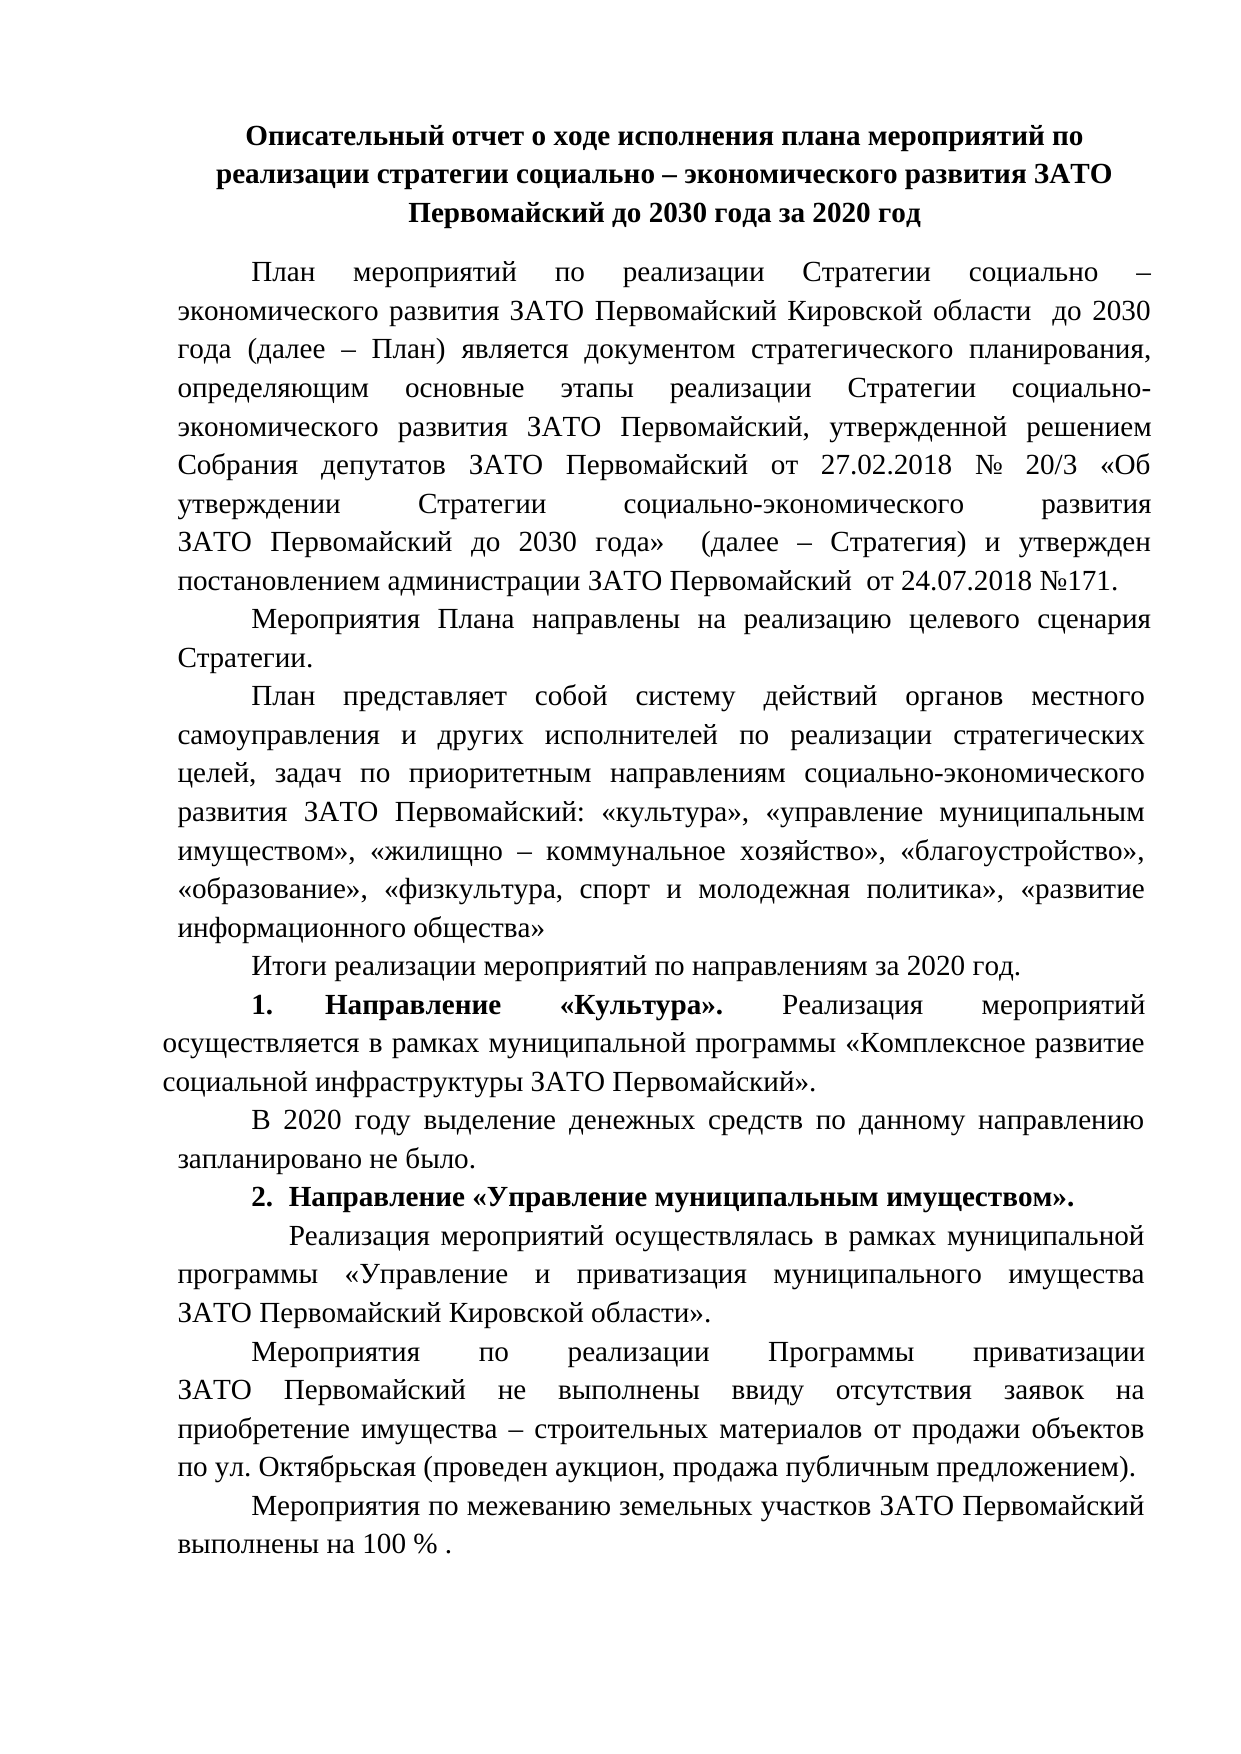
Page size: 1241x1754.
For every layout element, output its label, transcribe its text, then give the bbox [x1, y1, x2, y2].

text План мероприятий по реализации Стратегии социально – экономического развития ЗАТО Первомайский Кировской области до 2030 года (далее – План) является документом стратегического планирования, определяющим основные этапы реализации Стратегии социально-экономического развития ЗАТО Первомайский, утвержденной решением Собрания депутатов ЗАТО Первомайский от 27.02.2018 № 20/3 «Об утверждении Стратегии социально-экономического развития ЗАТО Первомайский до 2030 года» (далее – Стратегия) и утвержден постановлением администрации ЗАТО Первомайский от 24.07.2018 №171. [177, 254, 1152, 596]
text Мероприятия по межеванию земельных участков ЗАТО Первомайский выполнены на 100 % . [177, 1488, 1145, 1560]
text План представляет собой систему действий органов местного самоуправления и других исполнителей по реализации стратегических целей, задач по приоритетным направлениям социально-экономического развития ЗАТО Первомайский: «культура», «управление муниципальным имуществом», «жилищно – коммунальное хозяйство», «благоустройство», «образование», «физкультура, спорт и молодежная политика», «развитие информационного общества» [177, 678, 1145, 943]
list Реализация мероприятий осуществлялась в рамках муниципальной программы «Управление и приватизация муниципального имущества ЗАТО Первомайский Кировской области». [177, 1218, 1145, 1329]
list Направление «Управление муниципальным имуществом». [251, 1179, 1145, 1213]
list Направление «Культура». Реализация мероприятий осуществляется в рамках муниципальной программы «Комплексное развитие социальной инфраструктуры ЗАТО Первомайский». [162, 987, 1145, 1097]
text Мероприятия Плана направлены на реализацию целевого сценария Стратегии. [177, 601, 1152, 673]
text Описательный отчет о ходе исполнения плана мероприятий по реализации стратегии социально – экономического развития ЗАТО Первомайский до 2030 года за 2020 год [177, 118, 1152, 229]
text Мероприятия по реализации Программы приватизации ЗАТО Первомайский не выполнены ввиду отсутствия заявок на приобретение имущества – строительных материалов от продажи объектов по ул. Октябрьская (проведен аукцион, продажа публичным предложением). [177, 1334, 1145, 1483]
text Итоги реализации мероприятий по направлениям за 2020 год. [177, 948, 1145, 982]
list В 2020 году выделение денежных средств по данному направлению запланировано не было. [177, 1102, 1145, 1174]
